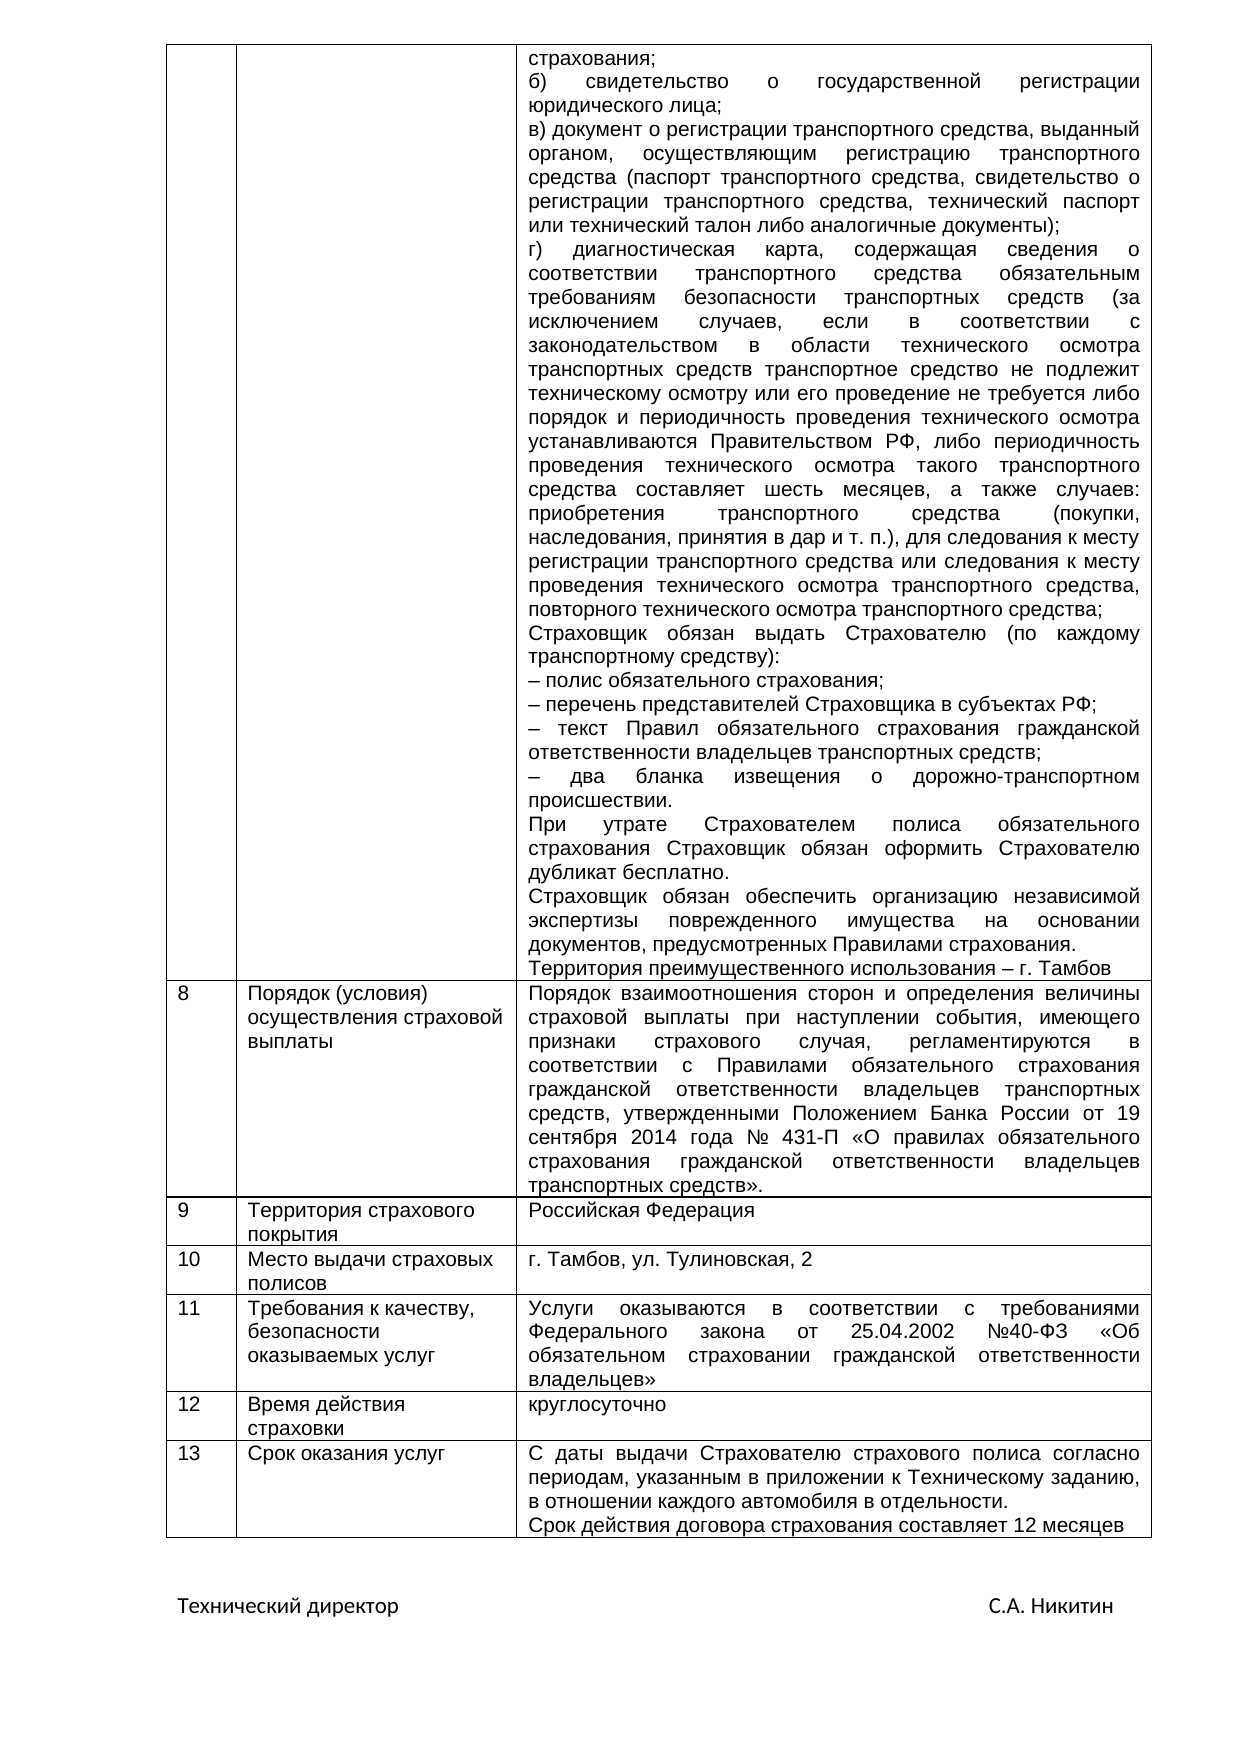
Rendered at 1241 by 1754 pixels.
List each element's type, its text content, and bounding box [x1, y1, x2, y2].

table_cell 8 [167, 981, 236, 1196]
table_cell Время действия страховки [237, 1392, 516, 1440]
table_cell 10 [167, 1246, 236, 1294]
table_cell С даты выдачи Страхователю страхового полиса согласно периодам, указанным в приложении к Техническому заданию, в отношении каждого автомобиля в отдельности. Срок действия договора страхования составляет 12 месяцев [517, 1441, 1151, 1537]
table_cell Срок оказания услуг [237, 1441, 516, 1537]
table_cell 13 [167, 1441, 236, 1537]
table_cell Место выдачи страховых полисов [237, 1246, 516, 1294]
table_cell г. Тамбов, ул. Тулиновская, 2 [517, 1246, 1151, 1294]
table_cell Российская Федерация [517, 1198, 1151, 1245]
table_cell Территория страхового покрытия [237, 1198, 516, 1245]
table_cell 11 [167, 1295, 236, 1391]
table_cell 12 [167, 1392, 236, 1440]
table_cell круглосуточно [517, 1392, 1151, 1440]
table_cell 7 [167, 45, 236, 980]
table_cell Порядок (условия) осуществления страховой выплаты [237, 981, 516, 1196]
table_cell Услуги оказываются в соответствии с требованиями Федерального закона от 25.04.2002 №40-ФЗ «Об обязательном страховании гражданской ответственности владельцев» [517, 1295, 1151, 1391]
table_cell Порядок взаимоотношения сторон и определения величины страховой выплаты при наступлении события, имеющего признаки страхового случая, регламентируются в соответствии с Правилами обязательного страхования гражданской ответственности владельцев транспортных средств, утвержденными Положением Банка России от 19 сентября 2014 года № 431-П «О правилах обязательного страхования гражданской ответственности владельцев транспортных средств». [517, 981, 1151, 1196]
text Технический директор С.А. Никитин [177, 1591, 1152, 1619]
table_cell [237, 45, 516, 980]
table_cell 9 [167, 1198, 236, 1245]
table_cell Требования к качеству, безопасности оказываемых услуг [237, 1295, 516, 1391]
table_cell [517, 45, 1151, 980]
